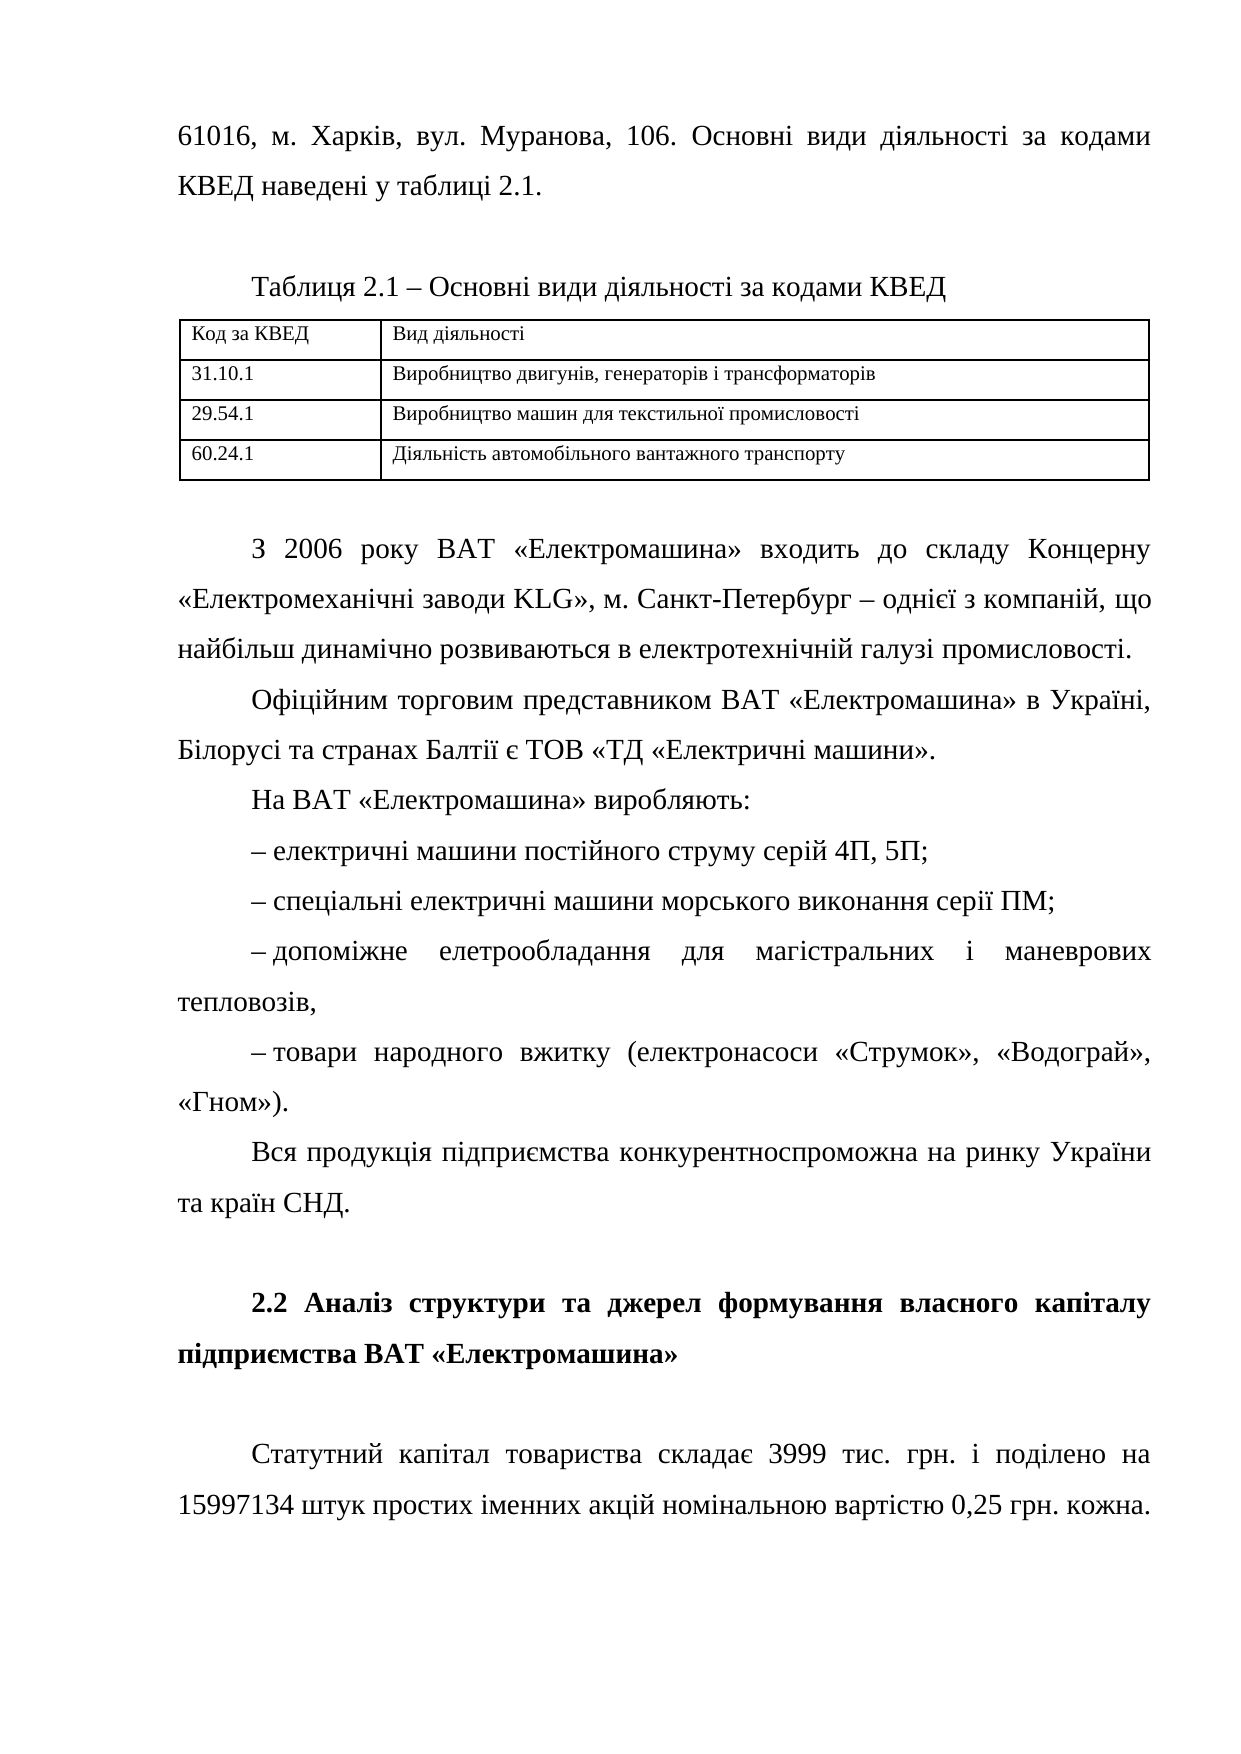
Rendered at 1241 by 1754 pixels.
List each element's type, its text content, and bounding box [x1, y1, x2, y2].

table_cell 31.10.1 [181, 361, 380, 399]
text – товари народного вжитку (електронасоси «Струмок», «Водограй», «Гном»). [177, 1034, 1152, 1118]
table_cell Виробництво двигунiв, генераторiв i трансформаторiв [382, 361, 1148, 399]
table_cell 60.24.1 [181, 441, 380, 479]
text Статутний капітал товариства складає 3999 тис. грн. і поділено на 15997134 штук простих іменних акцій номінальною вартістю 0,25 грн. кожна. [177, 1436, 1152, 1520]
table_header Вид діяльності [382, 321, 1148, 359]
text – спецiальнi електричнi машини морського виконання серiї ПМ; [177, 883, 1152, 917]
text Офіційним торговим представником ВАТ «Електромашина» в Україні, Білорусі та странах Балтії є ТОВ «ТД «Електричні машини». [177, 682, 1152, 766]
text Таблиця 2.1 – Основні види діяльності за кодами КВЕД [177, 269, 1152, 303]
text Вся продукцiя підприємства конкурентноспроможна на ринку України та країн СНД. [177, 1134, 1152, 1218]
text На ВАТ «Електромашина» виробляють: [177, 782, 1152, 816]
table_cell 29.54.1 [181, 401, 380, 439]
text З 2006 року ВАТ «Електромашина» входить до складу Концерну «Електромеханічні заводи KLG», м. Санкт-Петербург – однієї з компаній, що найбільш динамічно розвиваються в електротехнічній галузі промисловості. [177, 531, 1152, 665]
text – допомiжне елетрообладання для магiстральних i маневрових тепловозiв, [177, 933, 1152, 1017]
table_header Код за КВЕД [181, 321, 380, 359]
text 2.2 Аналіз структури та джерел формування власного капіталу підприємства ВАТ «Електромашина» [177, 1286, 1152, 1369]
text – електричнi машини постiйного струму серiй 4П, 5П; [177, 833, 1152, 866]
table_cell Дiяльнiсть автомобiльного вантажного транспорту [382, 441, 1148, 479]
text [177, 118, 1152, 202]
table_cell Виробництво машин для текстильної промисловостi [382, 401, 1148, 439]
